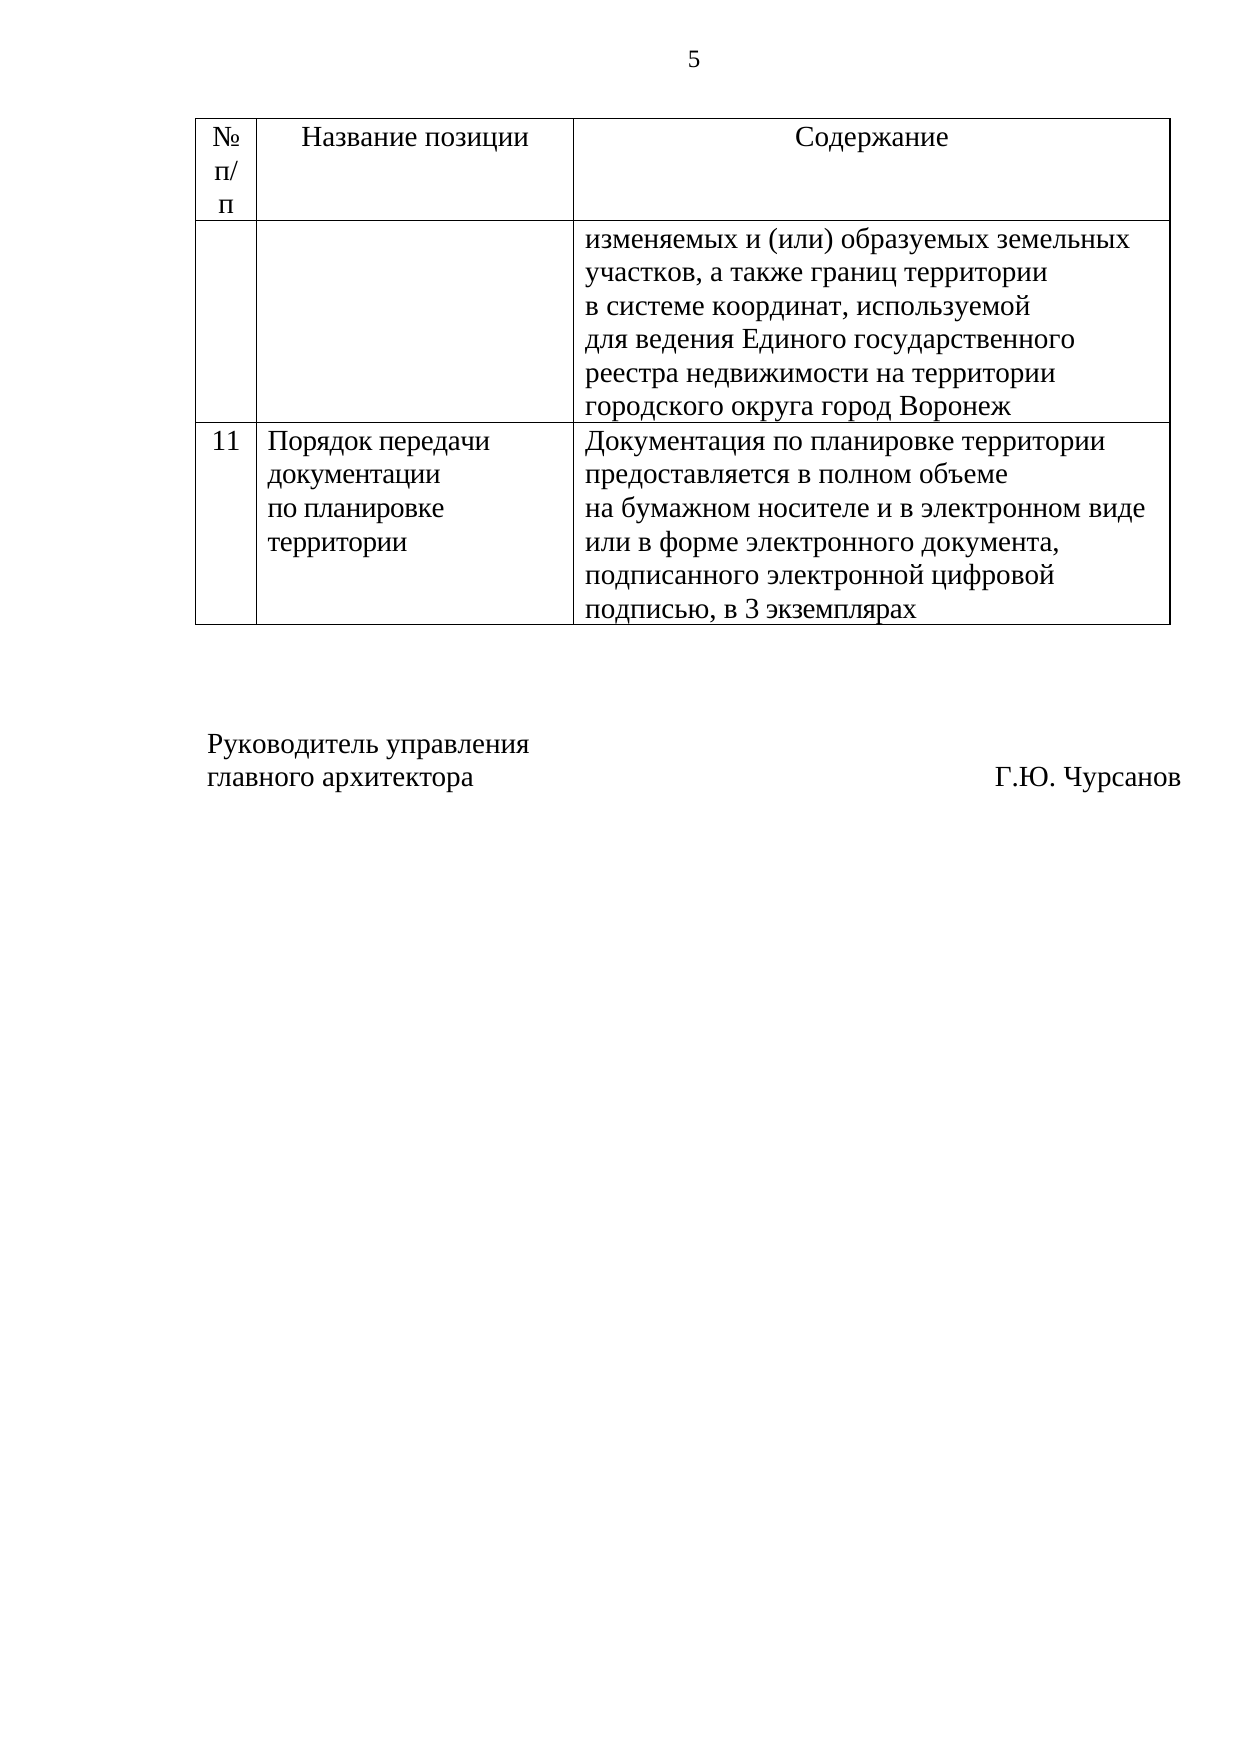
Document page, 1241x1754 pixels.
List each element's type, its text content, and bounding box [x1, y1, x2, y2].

table_cell 10 [196, 221, 256, 422]
table_cell Порядок передачи документации по планировке территории [257, 423, 573, 624]
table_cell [574, 221, 1169, 422]
table_header Название позиции [257, 119, 573, 220]
table_cell Документация по планировке территории предоставляется в полном объеме на бумажном носителе и в электронном виде или в форме электронного документа, подписанного электронной цифровой подписью, в 3 экземплярах [574, 423, 1169, 624]
table_header Г.Ю. Чурсанов [694, 726, 1192, 793]
table_header Руководитель управления главного архитектора [196, 726, 694, 793]
table_header № п/п [196, 119, 256, 220]
table_header Содержание [574, 119, 1169, 220]
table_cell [257, 221, 573, 422]
table_cell 11 [196, 423, 256, 624]
